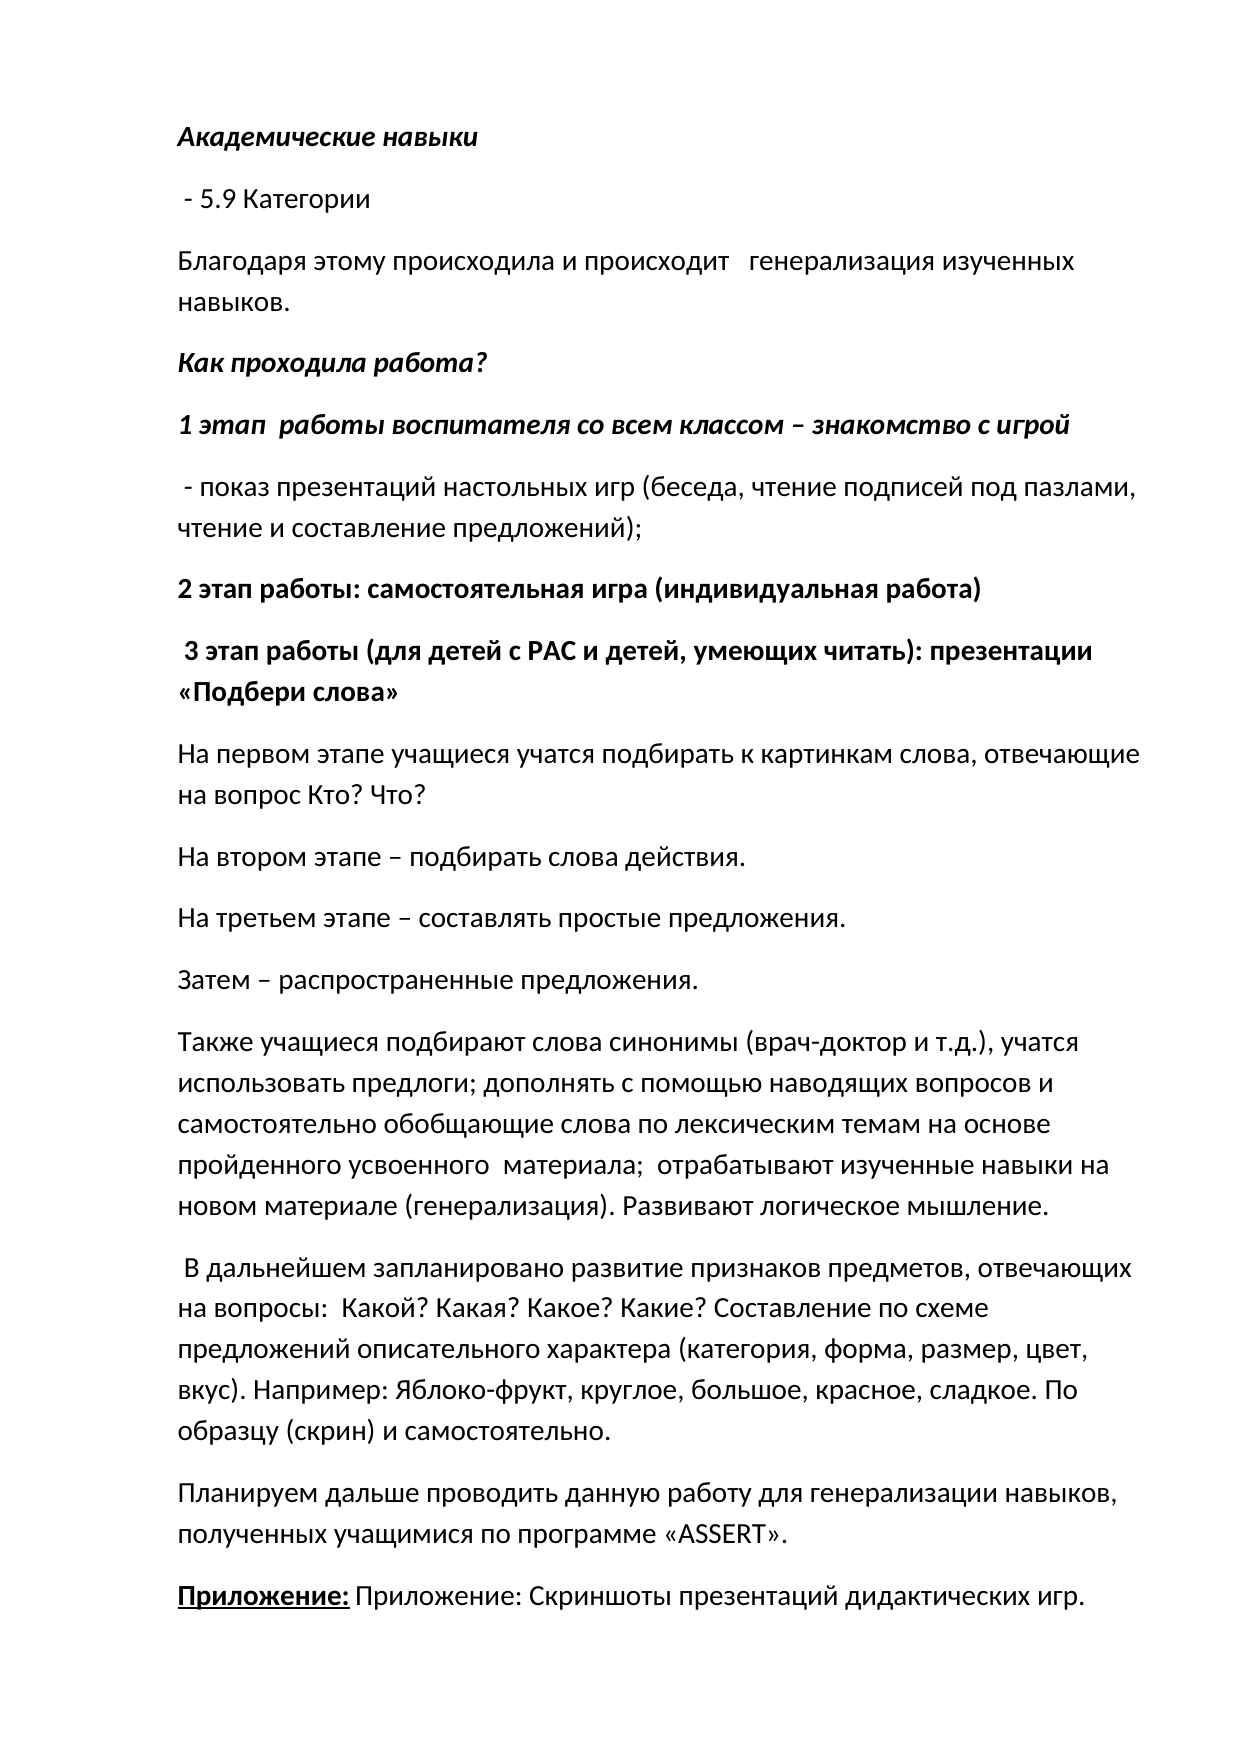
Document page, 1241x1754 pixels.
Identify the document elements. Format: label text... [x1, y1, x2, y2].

text Академические навыки [177, 118, 1152, 154]
text 3 этап работы (для детей с РАС и детей, умеющих читать): презентации «Подбери слова» [177, 632, 1152, 709]
text Планируем дальше проводить данную работу для генерализации навыков, полученных учащимися по программе «ASSERT». [177, 1474, 1152, 1551]
text Благодаря этому происходила и происходит генерализация изученных навыков. [177, 242, 1152, 318]
text 1 этап работы воспитателя со всем классом – знакомство с игрой [177, 406, 1152, 442]
text На втором этапе – подбирать слова действия. [177, 838, 1152, 873]
text В дальнейшем запланировано развитие признаков предметов, отвечающих на вопросы: Какой? Какая? Какое? Какие? Составление по схеме предложений описательного характера (категория, форма, размер, цвет, вкус). Например: Яблоко-фрукт, круглое, большое, красное, сладкое. По образцу (скрин) и самостоятельно. [177, 1249, 1152, 1448]
text На первом этапе учащиеся учатся подбирать к картинкам слова, отвечающие на вопрос Кто? Что? [177, 735, 1152, 812]
text - показ презентаций настольных игр (беседа, чтение подписей под пазлами, чтение и составление предложений); [177, 468, 1152, 544]
text - 5.9 Категории [177, 180, 1152, 216]
text На третьем этапе – составлять простые предложения. [177, 899, 1152, 935]
text Также учащиеся подбирают слова синонимы (врач-доктор и т.д.), учатся использовать предлоги; дополнять с помощью наводящих вопросов и самостоятельно обобщающие слова по лексическим темам на основе пройденного усвоенного материала; отрабатывают изученные навыки на новом материале (генерализация). Развивают логическое мышление. [177, 1023, 1152, 1222]
text Затем – распространенные предложения. [177, 961, 1152, 997]
text Приложение: Приложение: Скриншоты презентаций дидактических игр. [177, 1577, 1152, 1612]
text 2 этап работы: самостоятельная игра (индивидуальная работа) [177, 571, 1152, 606]
text Как проходила работа? [177, 344, 1152, 380]
